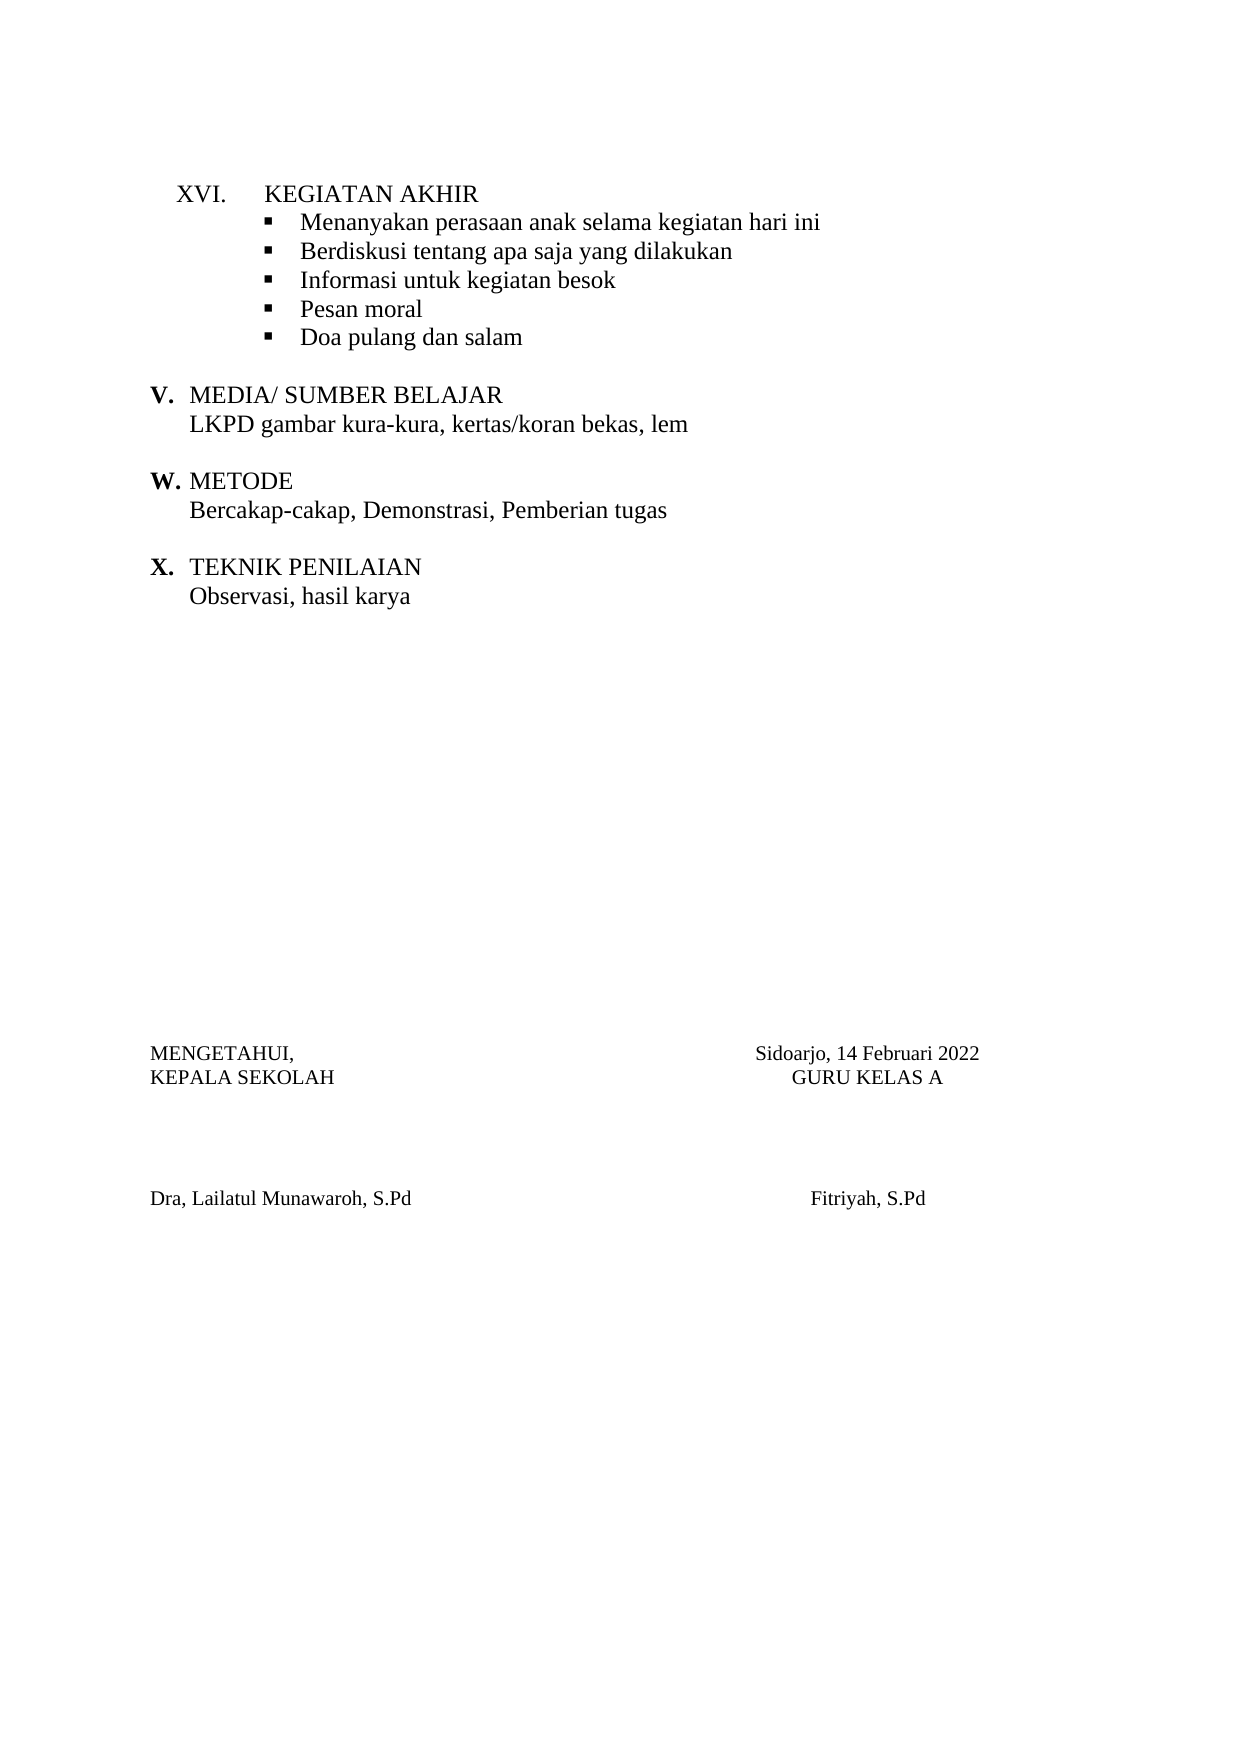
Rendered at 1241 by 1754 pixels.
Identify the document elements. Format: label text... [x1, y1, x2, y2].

text KEPALA SEKOLAH GURU KELAS A [150, 1065, 1090, 1089]
list METODE [150, 466, 1090, 495]
list Observasi, hasil karya [189, 581, 1090, 610]
list Berdiskusi tentang apa saja yang dilakukan [262, 236, 1090, 265]
text MENGETAHUI, Sidoarjo, 14 Februari 2022 [150, 1041, 1090, 1065]
list Doa pulang dan salam [262, 322, 1090, 351]
list Pesan moral [262, 294, 1090, 322]
list KEGIATAN AKHIR [227, 179, 1090, 207]
list LKPD gambar kura-kura, kertas/koran bekas, lem [189, 409, 1090, 437]
list Informasi untuk kegiatan besok [262, 265, 1090, 294]
list Menanyakan perasaan anak selama kegiatan hari ini [262, 207, 1090, 236]
list MEDIA/ SUMBER BELAJAR [150, 380, 1090, 409]
text Dra, Lailatul Munawaroh, S.Pd Fitriyah, S.Pd [150, 1186, 1090, 1210]
list Bercakap-cakap, Demonstrasi, Pemberian tugas [189, 495, 1090, 524]
list TEKNIK PENILAIAN [150, 552, 1090, 581]
